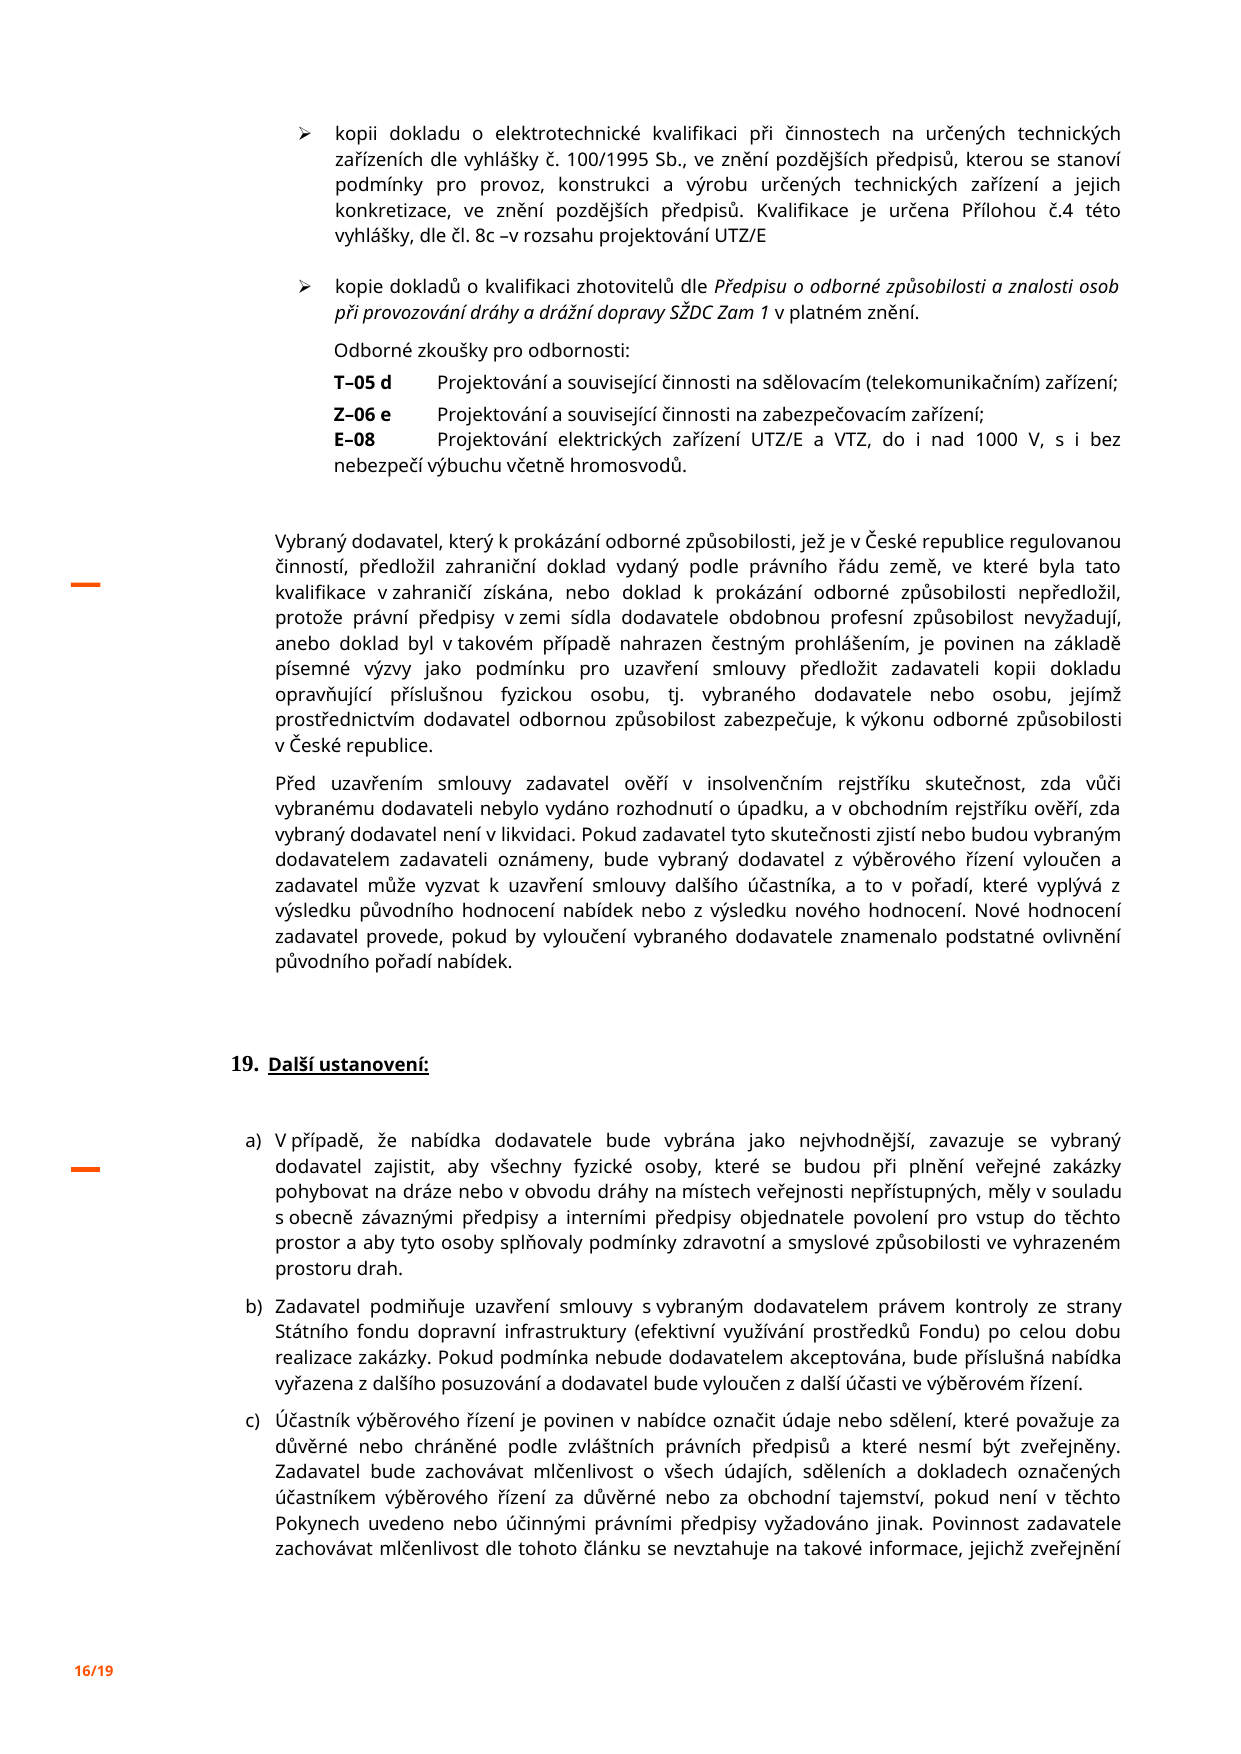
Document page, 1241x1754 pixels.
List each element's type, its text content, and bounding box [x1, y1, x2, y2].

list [245, 1408, 1122, 1561]
text Vybraný dodavatel, který k prokázání odborné způsobilosti, jež je v České republice regulovanou činností, předložil zahraniční doklad vydaný podle právního řádu země, ve které byla tato kvalifikace v zahraničí získána, nebo doklad k prokázání odborné způsobilosti nepředložil, protože právní předpisy v zemi sídla dodavatele obdobnou profesní způsobilost nevyžadují, anebo doklad byl v takovém případě nahrazen čestným prohlášením, je povinen na základě písemné výzvy jako podmínku pro uzavření smlouvy předložit zadavateli kopii dokladu opravňující příslušnou fyzickou osobu, tj. vybraného dodavatele nebo osobu, jejímž prostřednictvím dodavatel odbornou způsobilost zabezpečuje, k výkonu odborné způsobilosti v České republice. [275, 528, 1122, 758]
list Zadavatel podmiňuje uzavření smlouvy s vybraným dodavatelem právem kontroly ze strany Státního fondu dopravní infrastruktury (efektivní využívání prostředků Fondu) po celou dobu realizace zakázky. Pokud podmínka nebude dodavatelem akceptována, bude příslušná nabídka vyřazena z dalšího posuzování a dodavatel bude vyloučen z další účasti ve výběrovém řízení. [245, 1293, 1122, 1395]
list kopii dokladu o elektrotechnické kvalifikaci při činnostech na určených technických zařízeních dle vyhlášky č. 100/1995 Sb., ve znění pozdějších předpisů, kterou se stanoví podmínky pro provoz, konstrukci a výrobu určených technických zařízení a jejich konkretizace, ve znění pozdějších předpisů. Kvalifikace je určena Přílohou č.4 této vyhlášky, dle čl. 8c –v rozsahu projektování UTZ/E [297, 121, 1122, 248]
list Další ustanovení: [230, 1050, 1122, 1077]
text Před uzavřením smlouvy zadavatel ověří v insolvenčním rejstříku skutečnost, zda vůči vybranému dodavateli nebylo vydáno rozhodnutí o úpadku, a v obchodním rejstříku ověří, zda vybraný dodavatel není v likvidaci. Pokud zadavatel tyto skutečnosti zjistí nebo budou vybraným dodavatelem zadavateli oznámeny, bude vybraný dodavatel z výběrového řízení vyloučen a zadavatel může vyzvat k uzavření smlouvy dalšího účastníka, a to v pořadí, které vyplývá z výsledku původního hodnocení nabídek nebo z výsledku nového hodnocení. Nové hodnocení zadavatel provede, pokud by vyloučení vybraného dodavatele znamenalo podstatné ovlivnění původního pořadí nabídek. [275, 770, 1122, 974]
list Z–06 e Projektování a související činnosti na zabezpečovacím zařízení; [334, 401, 1122, 426]
text E–08 Projektování elektrických zařízení UTZ/E a VTZ, do i nad 1000 V, s i bez nebezpečí výbuchu včetně hromosvodů. [334, 426, 1122, 477]
text Odborné zkoušky pro odbornosti: [334, 337, 1122, 363]
text T–05 d Projektování a související činnosti na sdělovacím (telekomunikačním) zařízení; [334, 369, 1122, 394]
list V případě, že nabídka dodavatele bude vybrána jako nejvhodnější, zavazuje se vybraný dodavatel zajistit, aby všechny fyzické osoby, které se budou při plnění veřejné zakázky pohybovat na dráze nebo v obvodu dráhy na místech veřejnosti nepřístupných, měly v souladu s obecně závaznými předpisy a interními předpisy objednatele povolení pro vstup do těchto prostor a aby tyto osoby splňovaly podmínky zdravotní a smyslové způsobilosti ve vyhrazeném prostoru drah. [245, 1128, 1122, 1281]
list kopie dokladů o kvalifikaci zhotovitelů dle Předpisu o odborné způsobilosti a znalosti osob při provozování dráhy a drážní dopravy SŽDC Zam 1 v platném znění. [297, 274, 1122, 325]
